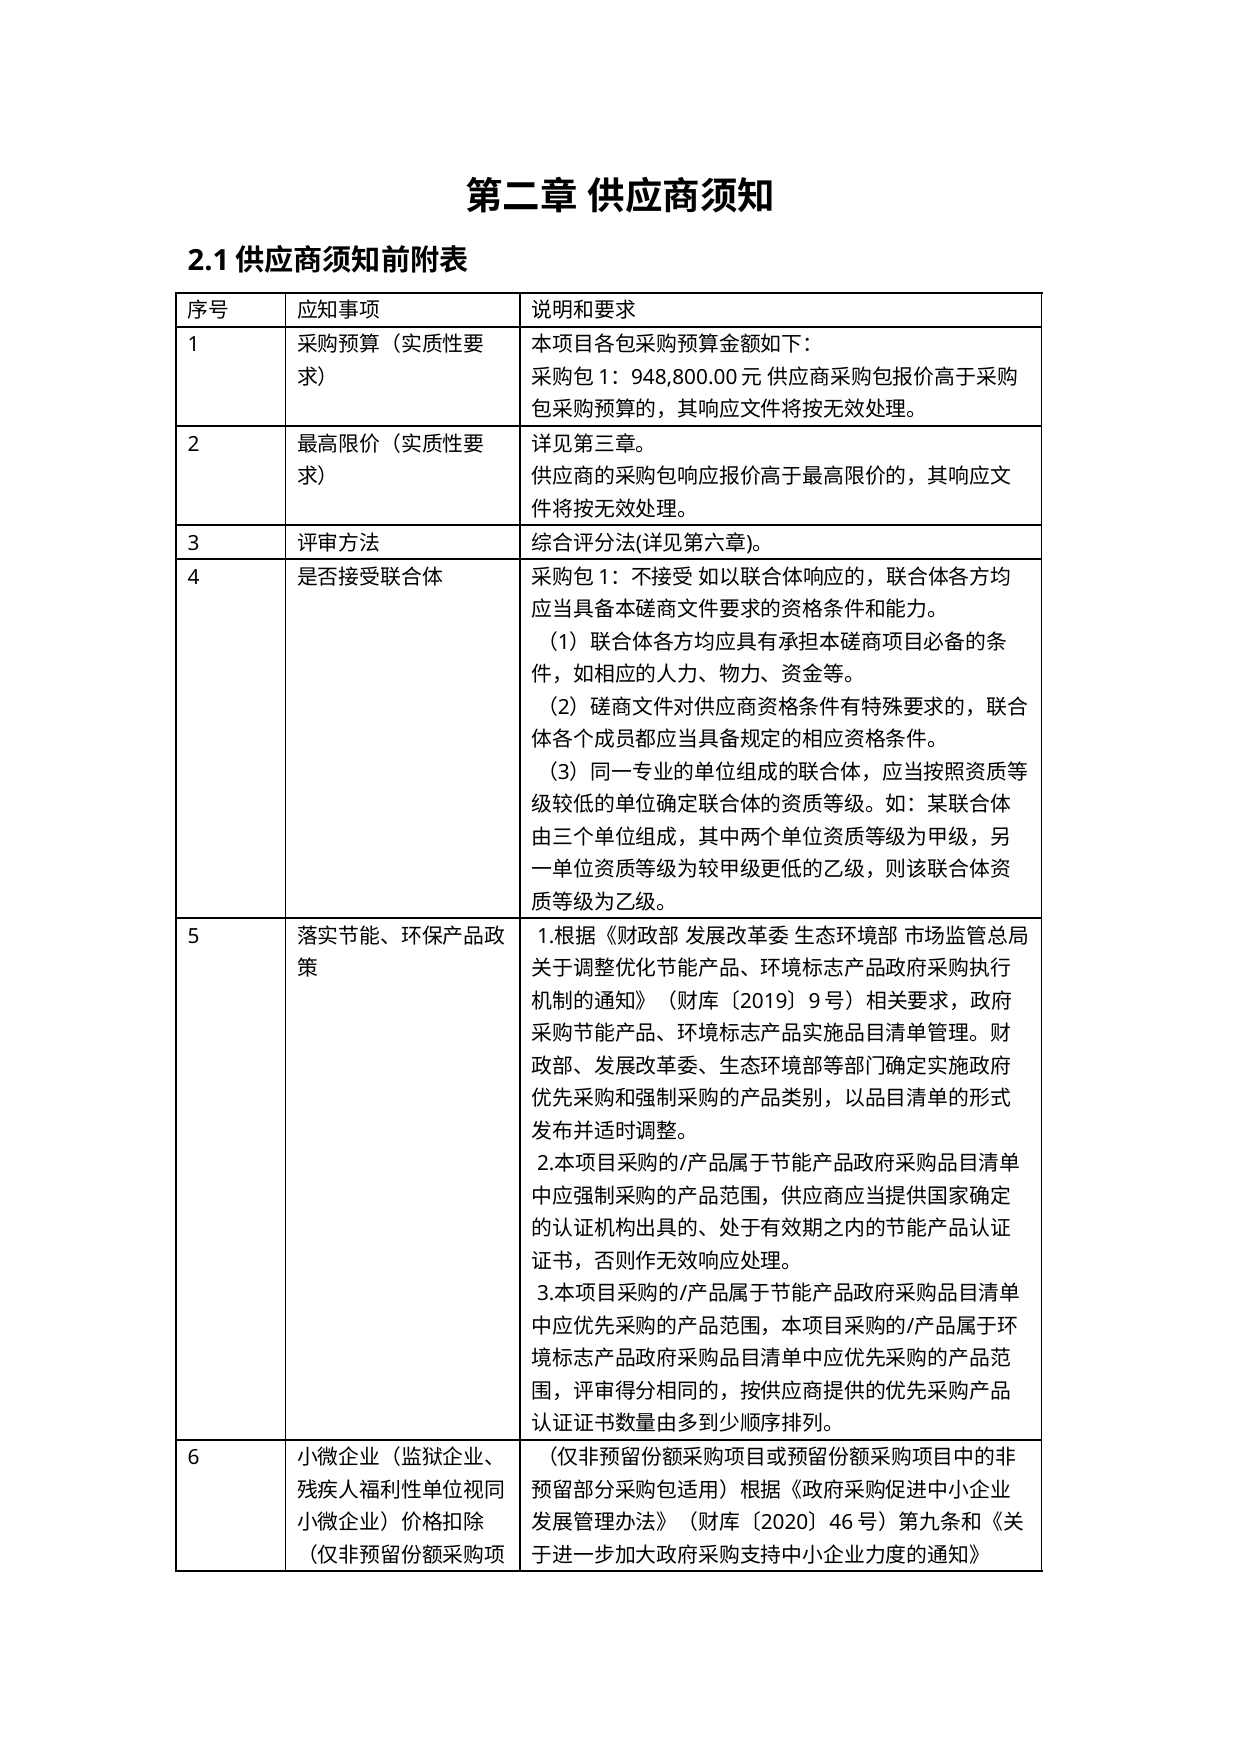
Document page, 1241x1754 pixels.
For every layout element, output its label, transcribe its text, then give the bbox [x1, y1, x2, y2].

table_header 序号 [177, 294, 285, 326]
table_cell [286, 1441, 519, 1570]
text 第二章 供应商须知 [187, 162, 1053, 227]
table_cell 5 [177, 919, 285, 1439]
table_cell 落实节能、环保产品政策 [286, 919, 519, 1439]
table_cell 1 [177, 328, 285, 425]
table_header 应知事项 [286, 294, 519, 326]
table_cell 2 [177, 427, 285, 524]
text 2.1供应商须知前附表 [187, 227, 1053, 292]
table_cell 1.根据《财政部 发展改革委 生态环境部 市场监管总局关于调整优化节能产品、环境标志产品政府采购执行机制的通知》（财库〔2019〕9号）相关要求，政府采购节能产品、环境标志产品实施品目清单管理。财政部、发展改革委、生态环境部等部门确定实施政府优先采购和强制采购的产品类别，以品目清单的形式发布并适时调整。 2.本项目采购的/产品属于节能产品政府采购品目清单中应强制采购的产品范围，供应商应当提供国家确定的认证机构出具的、处于有效期之内的节能产品认证证书，否则作无效响应处理。 3.本项目采购的/产品属于节能产品政府采购品目清单中应优先采购的产品范围，本项目采购的/产品属于环境标志产品政府采购品目清单中应优先采购的产品范围，评审得分相同的，按供应商提供的优先采购产品认证证书数量由多到少顺序排列。 [521, 919, 1041, 1439]
table_cell 采购包1：不接受 如以联合体响应的，联合体各方均应当具备本磋商文件要求的资格条件和能力。 （1）联合体各方均应具有承担本磋商项目必备的条件，如相应的人力、物力、资金等。 （2）磋商文件对供应商资格条件有特殊要求的，联合体各个成员都应当具备规定的相应资格条件。 （3）同一专业的单位组成的联合体，应当按照资质等级较低的单位确定联合体的资质等级。如：某联合体由三个单位组成，其中两个单位资质等级为甲级，另一单位资质等级为较甲级更低的乙级，则该联合体资质等级为乙级。 [521, 560, 1041, 917]
table_cell 4 [177, 560, 285, 917]
table_cell 最高限价（实质性要求） [286, 427, 519, 524]
table_cell 本项目各包采购预算金额如下： 采购包1：948,800.00元 供应商采购包报价高于采购包采购预算的，其响应文件将按无效处理。 [521, 328, 1041, 425]
table_cell 评审方法 [286, 526, 519, 558]
table_cell 综合评分法(详见第六章)。 [521, 526, 1041, 558]
table_cell 6 [177, 1441, 285, 1570]
table_cell 是否接受联合体 [286, 560, 519, 917]
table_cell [521, 1441, 1041, 1570]
table_header 说明和要求 [521, 294, 1041, 326]
table_cell 采购预算（实质性要求） [286, 328, 519, 425]
table_cell 详见第三章。 供应商的采购包响应报价高于最高限价的，其响应文件将按无效处理。 [521, 427, 1041, 524]
table_cell 3 [177, 526, 285, 558]
